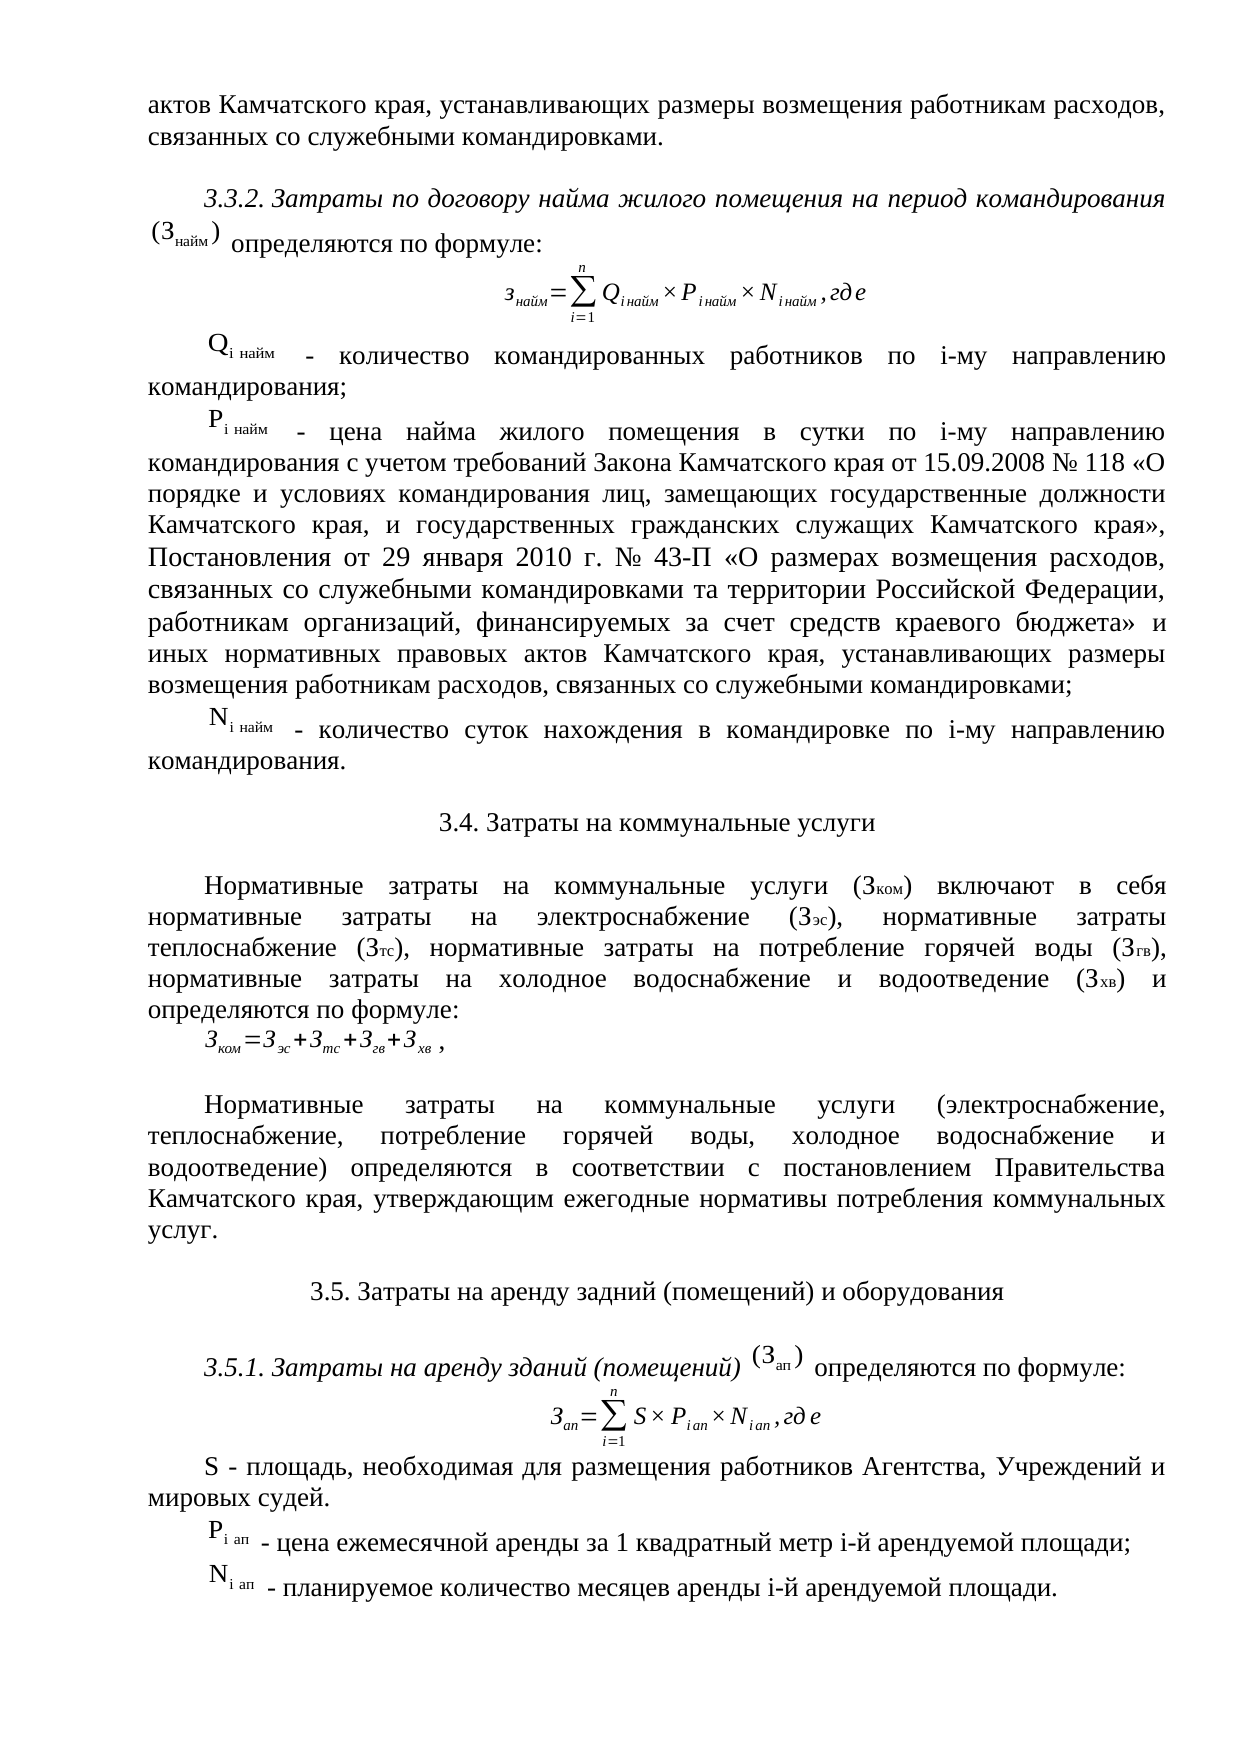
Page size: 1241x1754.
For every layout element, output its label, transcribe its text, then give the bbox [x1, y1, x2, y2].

text 3.5. Затраты на аренду задний (помещений) и оборудования [148, 1275, 1167, 1306]
text Нормативные затраты на коммунальные услуги (Зком) включают в себя нормативные затраты на электроснабжение (Зэс), нормативные затраты теплоснабжение (Зтс), нормативные затраты на потребление горячей воды (Згв), нормативные затраты на холодное водоснабжение и водоотведение (Зхв) и определяются по формуле: [148, 869, 1167, 1024]
text - количество командированных работников по i-му направлению командирования; [148, 325, 1167, 401]
text - цена найма жилого помещения в сутки по i-му направлению командирования с учетом требований Закона Камчатского края от 15.09.2008 № 118 «О порядке и условиях командирования лиц, замещающих государственные должности Камчатского края, и государственных гражданских служащих Камчатского края», Постановления от 29 января 2010 г. № 43-П «О размерах возмещения расходов, связанных со служебными командировками та территории Российской Федерации, работникам организаций, финансируемых за счет средств краевого бюджета» и иных нормативных правовых актов Камчатского края, устанавливающих размеры возмещения работникам расходов, связанных со служебными командировками; [148, 401, 1167, 699]
text Нормативные затраты на коммунальные услуги (электроснабжение, теплоснабжение, потребление горячей воды, холодное водоснабжение и водоотведение) определяются в соответствии с постановлением Правительства Камчатского края, утверждающим ежегодные нормативы потребления коммунальных услуг. [148, 1088, 1167, 1244]
text 3.4. Затраты на коммунальные услуги [148, 806, 1167, 838]
text , [148, 1024, 1167, 1057]
text S - площадь, необходимая для размещения работников Агентства, Учреждений и мировых судей. [148, 1450, 1167, 1512]
text - количество суток нахождения в командировке по i-му направлению командирования. [148, 699, 1167, 775]
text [148, 89, 1167, 151]
text 3.5.1. Затраты на аренду зданий (помещений) определяются по формуле: [148, 1337, 1167, 1382]
text 3.3.2. Затраты по договору найма жилого помещения на период командирования определяются по формуле: [148, 182, 1167, 258]
text - цена ежемесячной аренды за 1 квадратный метр i-й арендуемой площади; [148, 1512, 1167, 1557]
text - планируемое количество месяцев аренды i-й арендуемой площади. [148, 1557, 1167, 1602]
